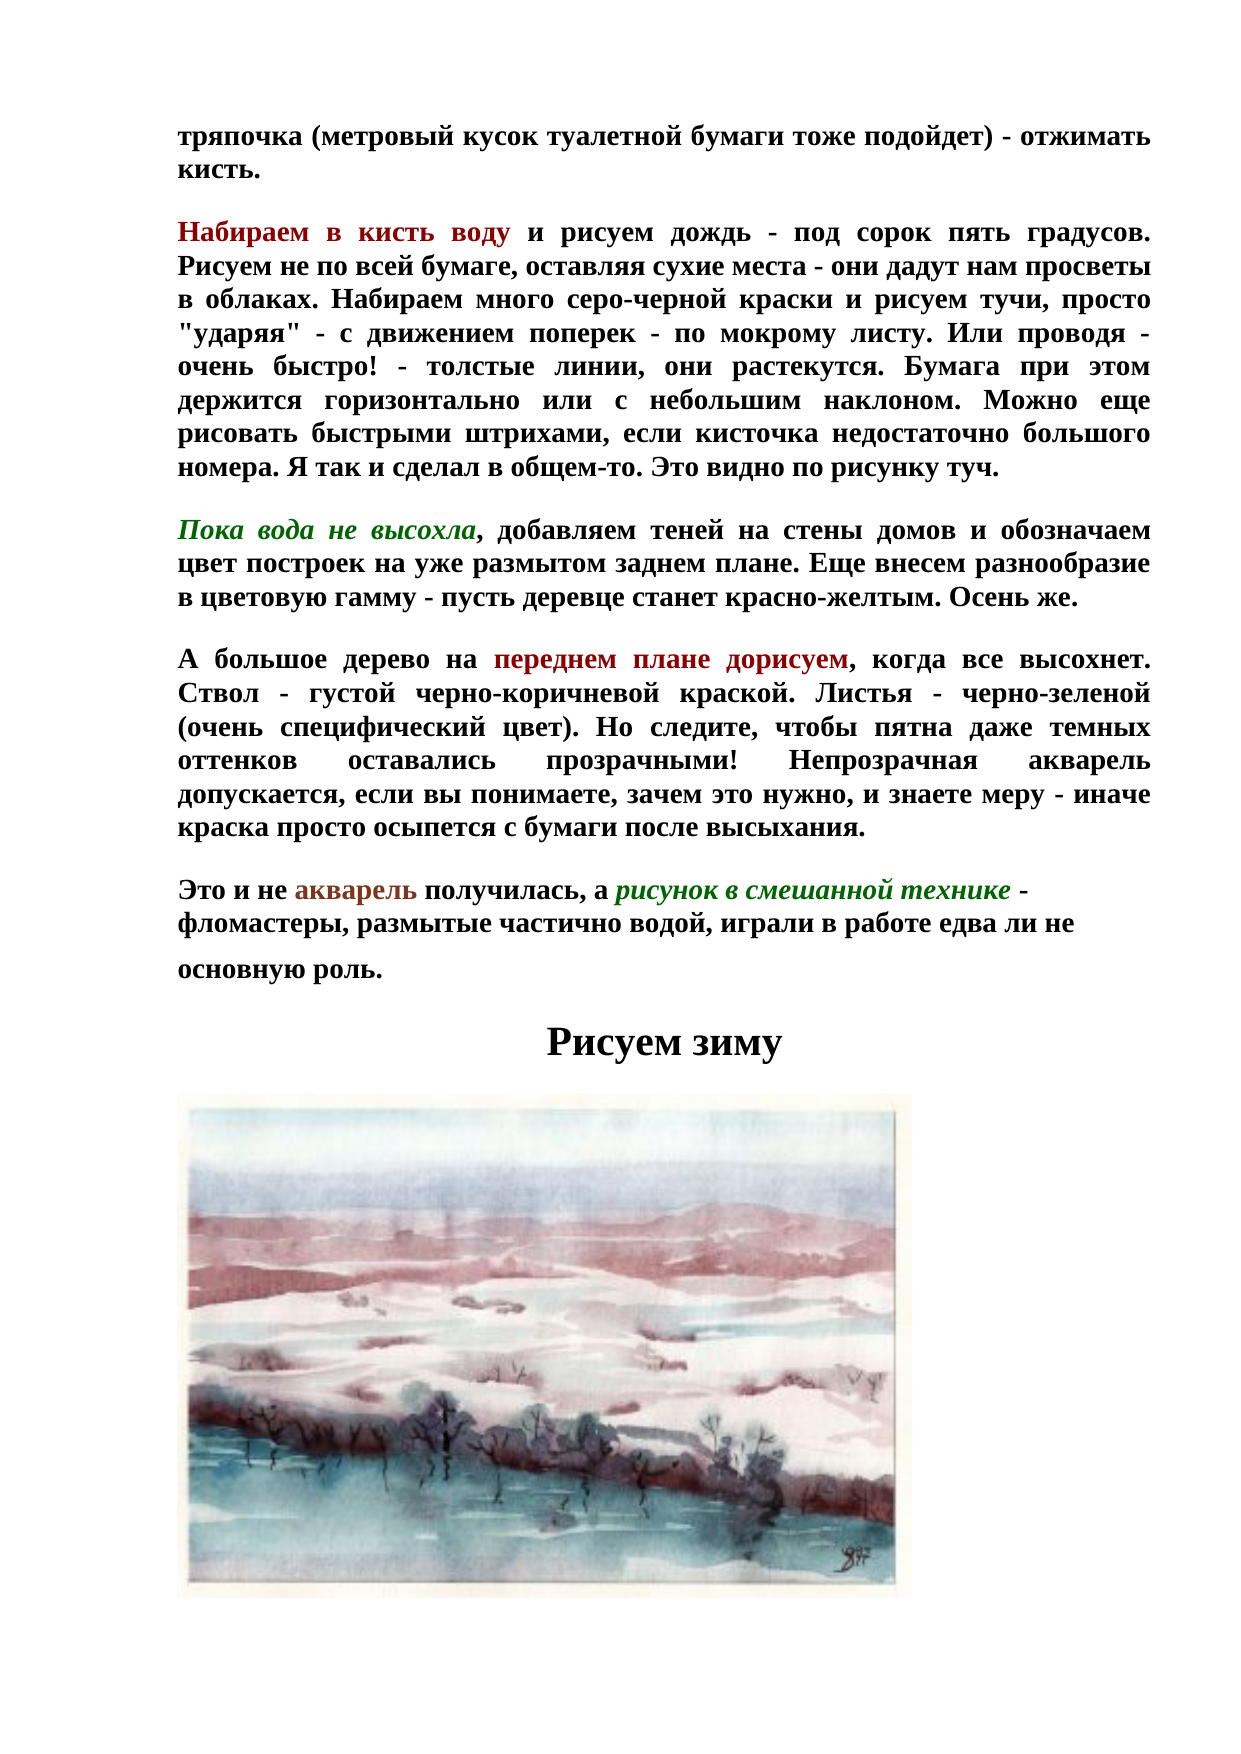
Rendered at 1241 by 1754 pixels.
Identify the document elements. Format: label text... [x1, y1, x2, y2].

text Набираем в кисть воду и рисуем дождь - под сорок пять градусов. Рисуем не по всей бумаге, оставляя сухие места - они дадут нам просветы в облаках. Набираем много серо-черной краски и рисуем тучи, просто "ударяя" - с движением поперек - по мокрому листу. Или проводя - очень быстро! - толстые линии, они растекутся. Бумага при этом держится горизонтально или с небольшим наклоном. Можно еще рисовать быстрыми штрихами, если кисточка недостаточно большого номера. Я так и сделал в общем-то. Это видно по рисунку туч. [177, 214, 1152, 483]
picture [177, 1093, 913, 1598]
text Пока вода не высохла, добавляем теней на стены домов и обозначаем цвет построек на уже размытом заднем плане. Еще внесем разнообразие в цветовую гамму - пусть деревце станет красно-желтым. Осень же. [177, 512, 1152, 612]
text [177, 118, 1152, 185]
text Рисуем зиму [177, 1016, 1152, 1064]
text А большое дерево на переднем плане дорисуем, когда все высохнет. Ствол - густой черно-коричневой краской. Листья - черно-зеленой (очень специфический цвет). Но следите, чтобы пятна даже темных оттенков оставались прозрачными! Непрозрачная акварель допускается, если вы понимаете, зачем это нужно, и знаете меру - иначе краска просто осыпется с бумаги после высыхания. [177, 642, 1152, 843]
text Это и не акварель получилась, а рисунок в смешанной технике - фломастеры, размытые частично водой, играли в работе едва ли не основную роль. [177, 872, 1152, 987]
